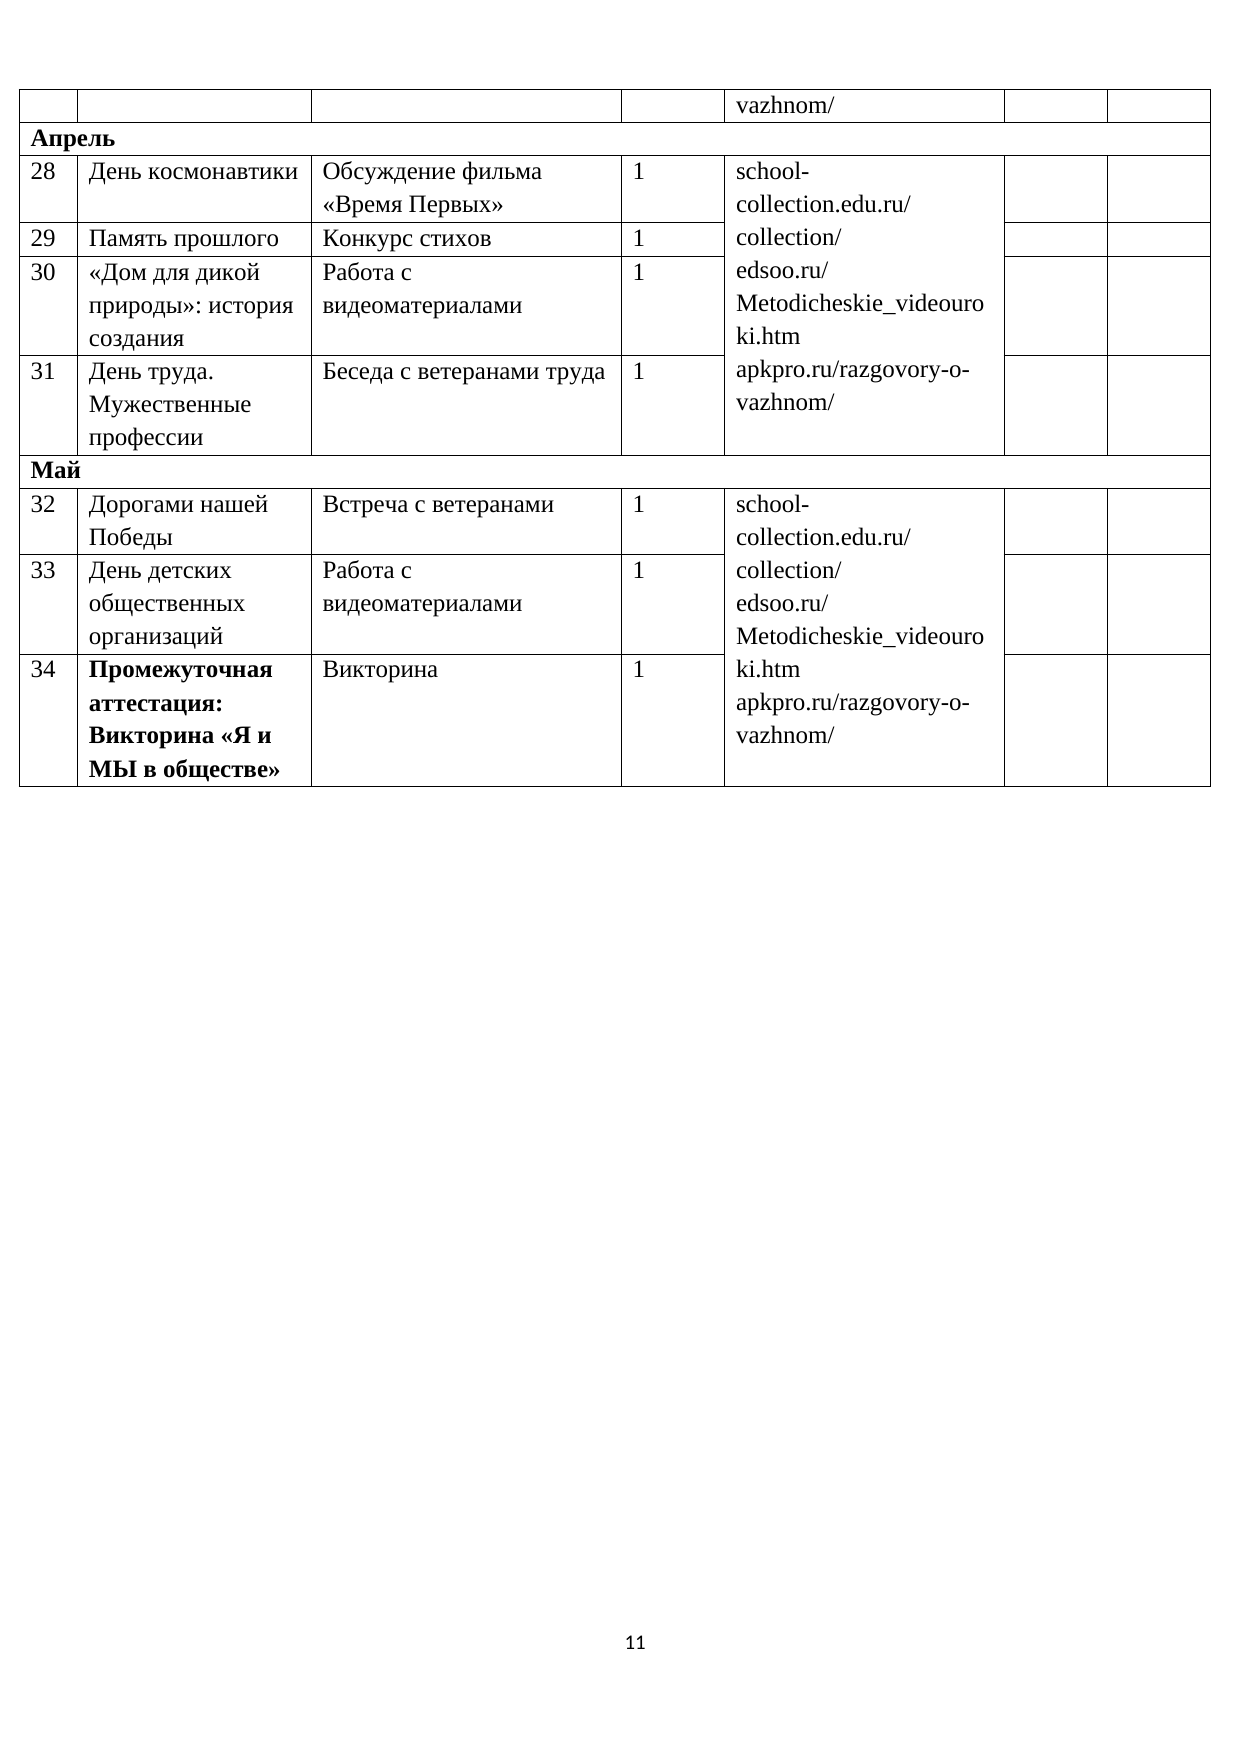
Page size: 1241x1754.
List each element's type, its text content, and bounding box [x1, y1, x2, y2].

table_cell 29 [20, 223, 77, 256]
table_cell [1005, 156, 1107, 222]
table_cell [1108, 257, 1210, 355]
table_cell 27 [20, 90, 77, 122]
table_cell Конкурс стихов [312, 223, 621, 256]
table_cell «Дом для дикой природы»: история создания [78, 257, 311, 355]
table_cell 1 [622, 223, 724, 256]
table_cell 1 [622, 489, 724, 554]
table_cell Встреча с ветеранами [312, 489, 621, 554]
table_cell Беседа с ветеранами труда [312, 356, 621, 454]
table_cell [1005, 555, 1107, 653]
table_cell 1 [622, 90, 724, 122]
table_cell 1 [622, 555, 724, 653]
table_cell 30 [20, 257, 77, 355]
table_cell 28 [20, 156, 77, 222]
table_cell 1 [622, 655, 724, 786]
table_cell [78, 90, 311, 122]
table_cell Обсуждение фильма «Время Первых» [312, 156, 621, 222]
table_cell [1005, 223, 1107, 256]
table_cell [1005, 489, 1107, 554]
table_cell [1108, 655, 1210, 786]
table_cell 1 [622, 156, 724, 222]
table_cell Работа с видеоматериалами [312, 555, 621, 653]
table_cell 1 [622, 356, 724, 454]
table_cell Память прошлого [78, 223, 311, 256]
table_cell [725, 156, 1004, 454]
table_cell Дорогами нашей Победы [78, 489, 311, 554]
table_cell [1108, 90, 1210, 122]
table_cell [1108, 555, 1210, 653]
table_cell [1108, 156, 1210, 222]
table_cell 31 [20, 356, 77, 454]
table_cell Работа с видеоматериалами [312, 257, 621, 355]
table_cell 1 [622, 257, 724, 355]
table_cell День детских общественных организаций [78, 555, 311, 653]
table_cell [1108, 356, 1210, 454]
table_cell Май [20, 456, 1210, 488]
table_cell [1005, 655, 1107, 786]
table_cell День труда. Мужественные профессии [78, 356, 311, 454]
table_cell Апрель [20, 123, 1210, 155]
table_cell [1108, 489, 1210, 554]
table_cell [312, 90, 621, 122]
table_cell 32 [20, 489, 77, 554]
table_cell [1108, 223, 1210, 256]
table_cell [1005, 90, 1107, 122]
table_cell Промежуточная аттестация: Викторина «Я и МЫ в обществе» [78, 655, 311, 786]
table_cell school-collection.edu.ru/collection/ edsoo.ru/Metodicheskie_videouroki.htm apkpro.ru/razgovory-o-vazhnom/ [725, 489, 1004, 786]
table_cell Викторина [312, 655, 621, 786]
table_cell [1005, 257, 1107, 355]
table_cell 33 [20, 555, 77, 653]
table_cell 34 [20, 655, 77, 786]
table_cell [1005, 356, 1107, 454]
table_cell День космонавтики [78, 156, 311, 222]
